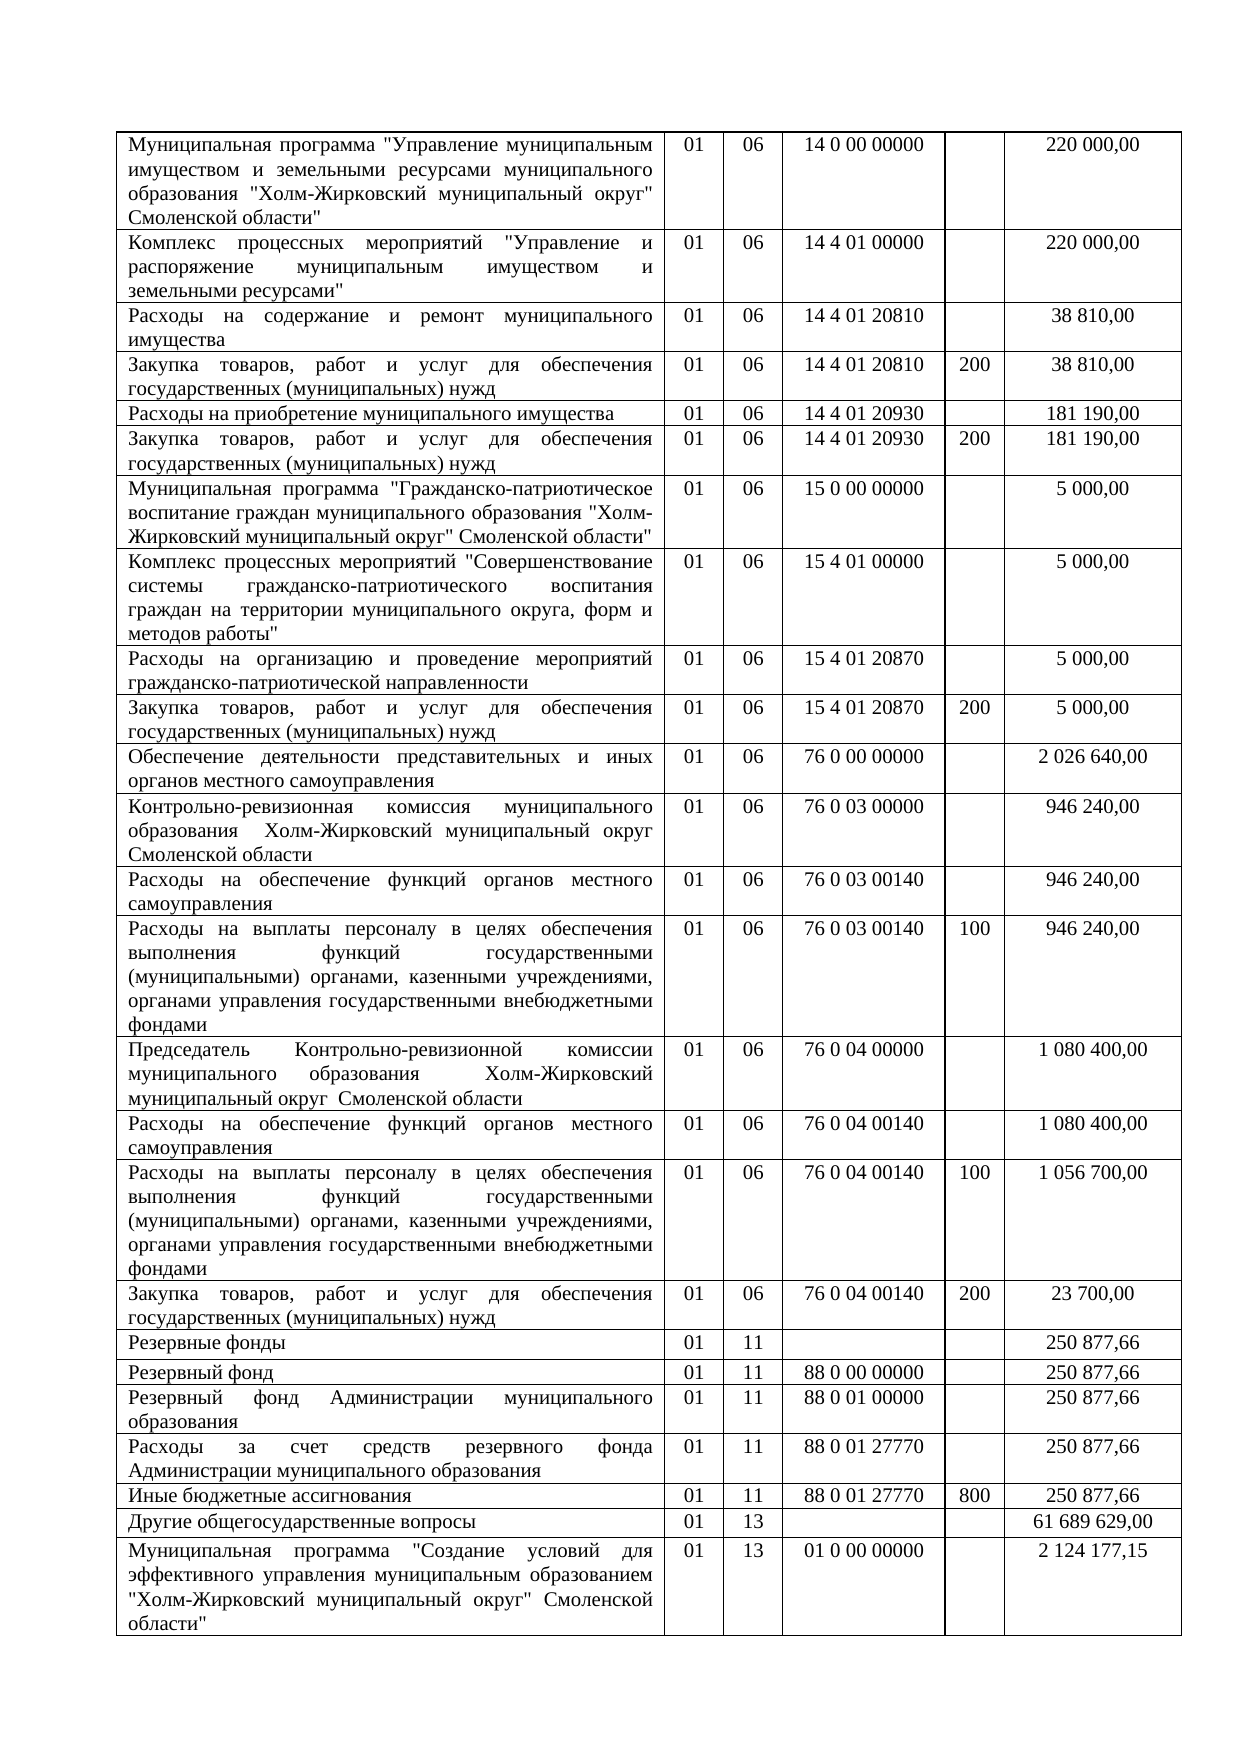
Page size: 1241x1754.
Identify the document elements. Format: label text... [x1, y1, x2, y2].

table_cell 23 700,00 [1005, 1281, 1181, 1329]
table_cell Муниципальная программа "Управление муниципальным имуществом и земельными ресурсами муниципального образования "Холм-Жирковский муниципальный округ" Смоленской области" [117, 133, 664, 229]
table_cell 01 [665, 1330, 723, 1359]
table_cell Резервный фонд [117, 1360, 664, 1384]
table_cell 15 4 01 20870 [783, 646, 944, 694]
table_cell 250 877,66 [1005, 1360, 1181, 1384]
table_cell 06 [724, 352, 782, 400]
table_cell Председатель Контрольно-ревизионной комиссии муниципального образования Холм-Жирковский муниципальный округ Смоленской области [117, 1037, 664, 1109]
table_cell 76 0 03 00140 [783, 916, 944, 1036]
table_cell 06 [724, 476, 782, 548]
table_cell 181 190,00 [1005, 401, 1181, 425]
table_cell 06 [724, 744, 782, 792]
table_cell 06 [724, 401, 782, 425]
table_cell 01 [665, 426, 723, 474]
table_cell 14 4 01 20930 [783, 401, 944, 425]
table_cell 06 [724, 794, 782, 866]
table_cell Закупка товаров, работ и услуг для обеспечения государственных (муниципальных) нужд [117, 695, 664, 743]
table_cell 01 [665, 1538, 723, 1634]
table_cell 01 [665, 1037, 723, 1109]
table_cell 14 0 00 00000 [783, 133, 944, 229]
table_cell [783, 1509, 944, 1537]
table_cell [946, 133, 1004, 229]
table_cell 01 [665, 1385, 723, 1433]
table_cell 5 000,00 [1005, 549, 1181, 645]
table_cell [946, 867, 1004, 915]
table_cell Иные бюджетные ассигнования [117, 1484, 664, 1507]
table_cell Закупка товаров, работ и услуг для обеспечения государственных (муниципальных) нужд [117, 426, 664, 474]
table_cell 06 [724, 1281, 782, 1329]
table_cell 01 [665, 1160, 723, 1280]
table_cell 250 877,66 [1005, 1434, 1181, 1482]
table_cell 01 [665, 476, 723, 548]
table_cell 01 [665, 646, 723, 694]
table_cell 11 [724, 1385, 782, 1433]
table_cell 946 240,00 [1005, 867, 1181, 915]
table_cell [946, 1538, 1004, 1634]
table_cell 76 0 04 00140 [783, 1281, 944, 1329]
table_cell Муниципальная программа "Создание условий для эффективного управления муниципальным образованием "Холм-Жирковский муниципальный округ" Смоленской области" [117, 1538, 664, 1634]
table_cell 5 000,00 [1005, 695, 1181, 743]
table_cell Расходы на обеспечение функций органов местного самоуправления [117, 1111, 664, 1159]
table_cell 76 0 04 00140 [783, 1111, 944, 1159]
table_cell [946, 646, 1004, 694]
table_cell 01 [665, 1360, 723, 1384]
table_cell 01 [665, 744, 723, 792]
table_cell 06 [724, 1160, 782, 1280]
table_cell 250 877,66 [1005, 1385, 1181, 1433]
table_cell 01 [665, 1509, 723, 1537]
table_cell [946, 549, 1004, 645]
table_cell 06 [724, 1111, 782, 1159]
table_cell 01 [665, 352, 723, 400]
table_cell [946, 230, 1004, 302]
table_cell 01 [665, 1434, 723, 1482]
table_cell 13 [724, 1538, 782, 1634]
table_cell 100 [946, 916, 1004, 1036]
table_cell [946, 1385, 1004, 1433]
table_cell 2 026 640,00 [1005, 744, 1181, 792]
table_cell 220 000,00 [1005, 133, 1181, 229]
table_cell 181 190,00 [1005, 426, 1181, 474]
table_cell 06 [724, 695, 782, 743]
table_cell 946 240,00 [1005, 916, 1181, 1036]
table_cell 61 689 629,00 [1005, 1509, 1181, 1537]
table_cell Обеспечение деятельности представительных и иных органов местного самоуправления [117, 744, 664, 792]
table_cell 06 [724, 426, 782, 474]
table_cell 800 [946, 1484, 1004, 1507]
table_cell 13 [724, 1509, 782, 1537]
table_cell [946, 744, 1004, 792]
table_cell 200 [946, 1281, 1004, 1329]
table_cell Резервные фонды [117, 1330, 664, 1359]
table_cell 01 [665, 133, 723, 229]
table_cell [946, 401, 1004, 425]
table_cell [946, 1434, 1004, 1482]
table_cell 06 [724, 646, 782, 694]
table_cell 06 [724, 133, 782, 229]
table_cell 01 [665, 1281, 723, 1329]
table_cell Закупка товаров, работ и услуг для обеспечения государственных (муниципальных) нужд [117, 352, 664, 400]
table_cell 14 4 01 20930 [783, 426, 944, 474]
table_cell 100 [946, 1160, 1004, 1280]
table_cell 250 877,66 [1005, 1484, 1181, 1507]
table_cell Расходы на приобретение муниципального имущества [117, 401, 664, 425]
table_cell 200 [946, 352, 1004, 400]
table_cell Расходы на выплаты персоналу в целях обеспечения выполнения функций государственными (муниципальными) органами, казенными учреждениями, органами управления государственными внебюджетными фондами [117, 916, 664, 1036]
table_cell 88 0 01 00000 [783, 1385, 944, 1433]
table_cell Закупка товаров, работ и услуг для обеспечения государственных (муниципальных) нужд [117, 1281, 664, 1329]
table_cell 01 [665, 794, 723, 866]
table_cell 01 [665, 916, 723, 1036]
table_cell Расходы за счет средств резервного фонда Администрации муниципального образования [117, 1434, 664, 1482]
table_cell 220 000,00 [1005, 230, 1181, 302]
table_cell 76 0 03 00140 [783, 867, 944, 915]
table_cell [946, 1509, 1004, 1537]
table_cell Расходы на содержание и ремонт муниципального имущества [117, 303, 664, 351]
table_cell 01 0 00 00000 [783, 1538, 944, 1634]
table_cell [946, 1037, 1004, 1109]
table_cell Расходы на организацию и проведение мероприятий гражданско-патриотической направленности [117, 646, 664, 694]
table_cell 200 [946, 426, 1004, 474]
table_cell [946, 476, 1004, 548]
table_cell 11 [724, 1484, 782, 1507]
table_cell 38 810,00 [1005, 352, 1181, 400]
table_cell 1 080 400,00 [1005, 1111, 1181, 1159]
table_cell 946 240,00 [1005, 794, 1181, 866]
table_cell Контрольно-ревизионная комиссия муниципального образования Холм-Жирковский муниципальный округ Смоленской области [117, 794, 664, 866]
table_cell 01 [665, 1484, 723, 1507]
table_cell 88 0 00 00000 [783, 1360, 944, 1384]
table_cell 1 080 400,00 [1005, 1037, 1181, 1109]
table_cell 76 0 04 00140 [783, 1160, 944, 1280]
table_cell 06 [724, 303, 782, 351]
table_cell 88 0 01 27770 [783, 1434, 944, 1482]
table_cell 01 [665, 549, 723, 645]
table_cell 14 4 01 20810 [783, 303, 944, 351]
table_cell 15 4 01 20870 [783, 695, 944, 743]
table_cell Расходы на обеспечение функций органов местного самоуправления [117, 867, 664, 915]
table_cell Расходы на выплаты персоналу в целях обеспечения выполнения функций государственными (муниципальными) органами, казенными учреждениями, органами управления государственными внебюджетными фондами [117, 1160, 664, 1280]
table_cell 01 [665, 867, 723, 915]
table_cell 06 [724, 549, 782, 645]
table_cell 1 056 700,00 [1005, 1160, 1181, 1280]
table_cell 01 [665, 230, 723, 302]
table_cell 11 [724, 1434, 782, 1482]
table_cell 38 810,00 [1005, 303, 1181, 351]
table_cell 5 000,00 [1005, 476, 1181, 548]
table_cell 11 [724, 1330, 782, 1359]
table_cell 76 0 03 00000 [783, 794, 944, 866]
table_cell Резервный фонд Администрации муниципального образования [117, 1385, 664, 1433]
table_cell 15 0 00 00000 [783, 476, 944, 548]
table_cell Другие общегосударственные вопросы [117, 1509, 664, 1537]
table_cell 2 124 177,15 [1005, 1538, 1181, 1634]
table_cell 14 4 01 00000 [783, 230, 944, 302]
table_cell 06 [724, 867, 782, 915]
table_cell 5 000,00 [1005, 646, 1181, 694]
table_cell [946, 1360, 1004, 1384]
table_cell 76 0 04 00000 [783, 1037, 944, 1109]
table_cell 76 0 00 00000 [783, 744, 944, 792]
table_cell 06 [724, 1037, 782, 1109]
table_cell 06 [724, 230, 782, 302]
table_cell [946, 303, 1004, 351]
table_cell 11 [724, 1360, 782, 1384]
table_cell [946, 1330, 1004, 1359]
table_cell [946, 1111, 1004, 1159]
table_cell 200 [946, 695, 1004, 743]
table_cell 250 877,66 [1005, 1330, 1181, 1359]
table_cell 01 [665, 401, 723, 425]
table_cell 01 [665, 1111, 723, 1159]
table_cell Муниципальная программа "Гражданско-патриотическое воспитание граждан муниципального образования "Холм-Жирковский муниципальный округ" Смоленской области" [117, 476, 664, 548]
table_cell 88 0 01 27770 [783, 1484, 944, 1507]
table_cell Комплекс процессных мероприятий "Совершенствование системы гражданско-патриотического воспитания граждан на территории муниципального округа, форм и методов работы" [117, 549, 664, 645]
table_cell 01 [665, 303, 723, 351]
table_cell Комплекс процессных мероприятий "Управление и распоряжение муниципальным имуществом и земельными ресурсами" [117, 230, 664, 302]
table_cell 14 4 01 20810 [783, 352, 944, 400]
table_cell [946, 794, 1004, 866]
table_cell [783, 1330, 944, 1359]
table_cell 15 4 01 00000 [783, 549, 944, 645]
table_cell 01 [665, 695, 723, 743]
table_cell 06 [724, 916, 782, 1036]
